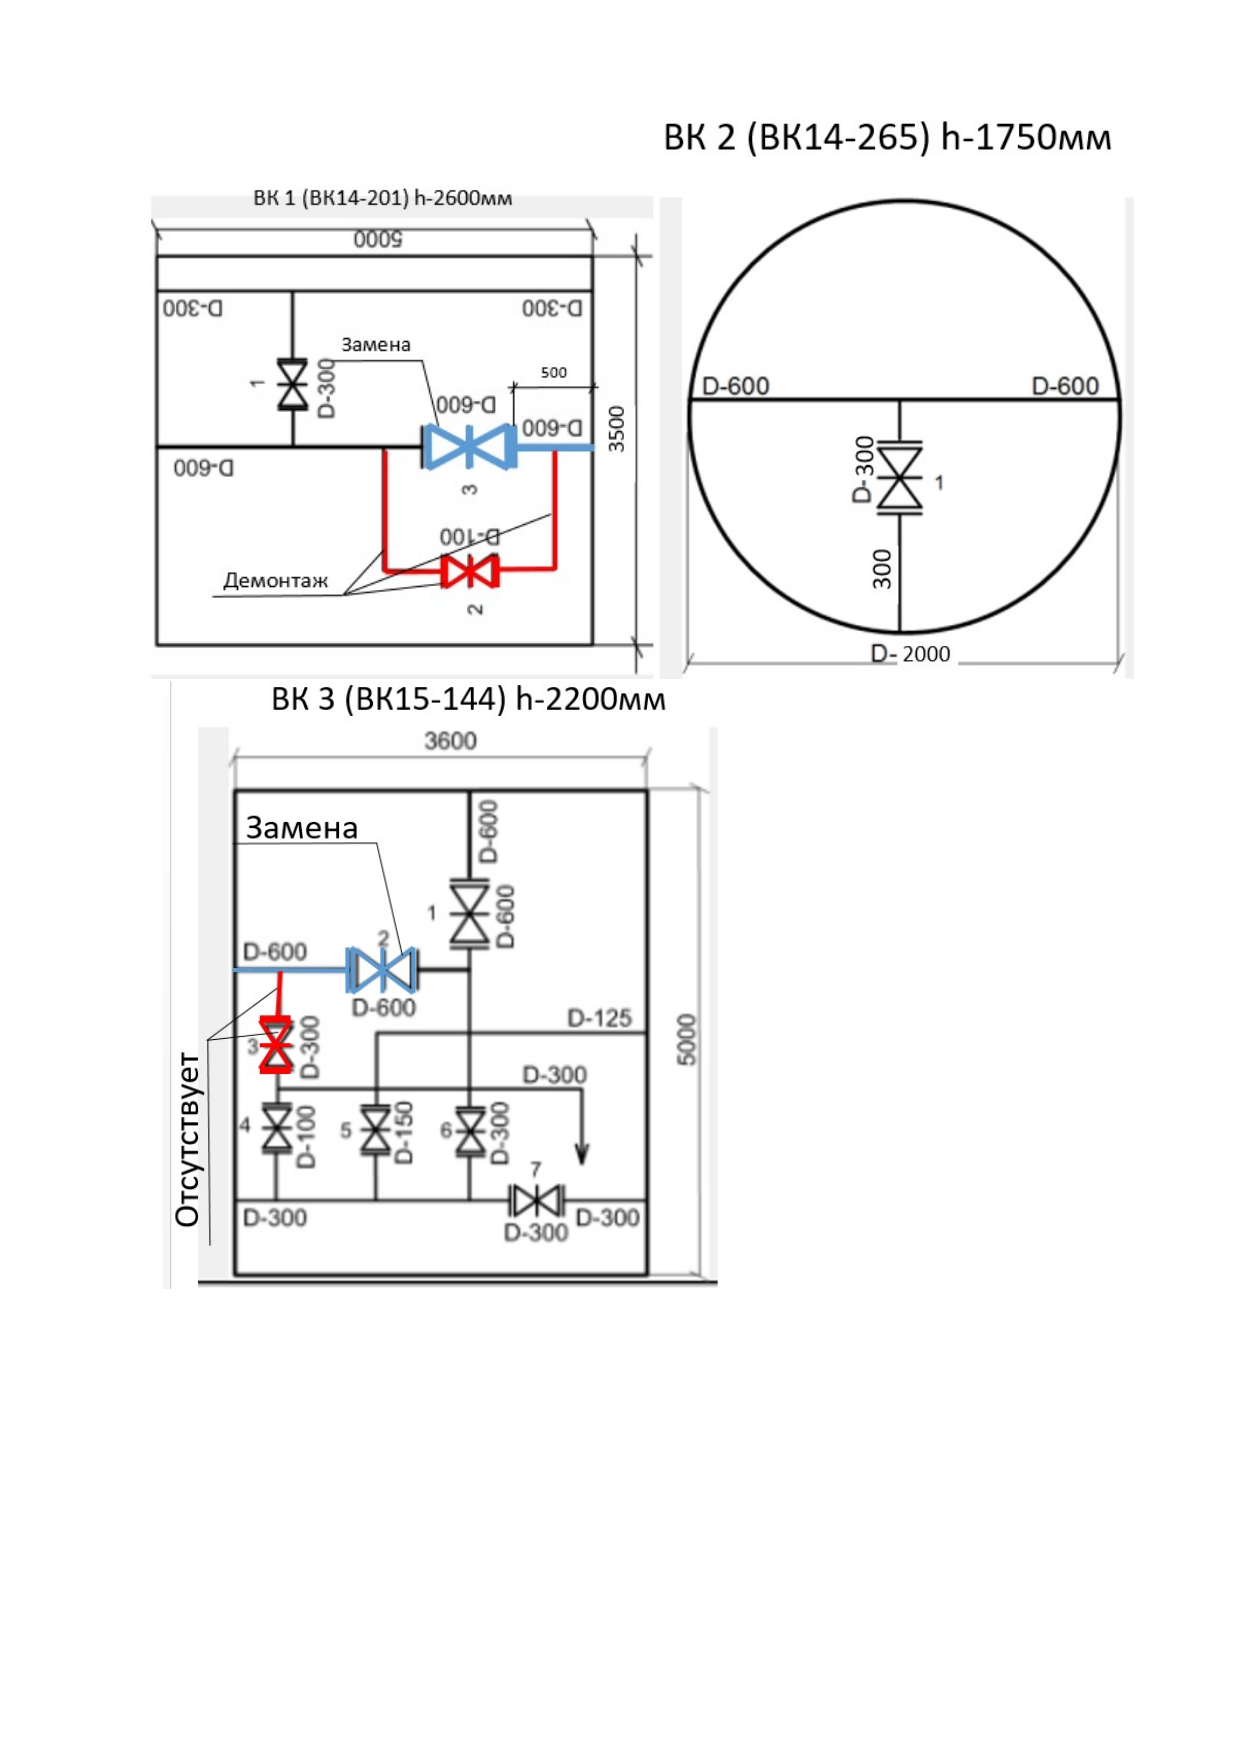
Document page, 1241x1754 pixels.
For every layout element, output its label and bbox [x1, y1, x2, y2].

picture [162, 681, 718, 1289]
picture [147, 118, 1135, 679]
